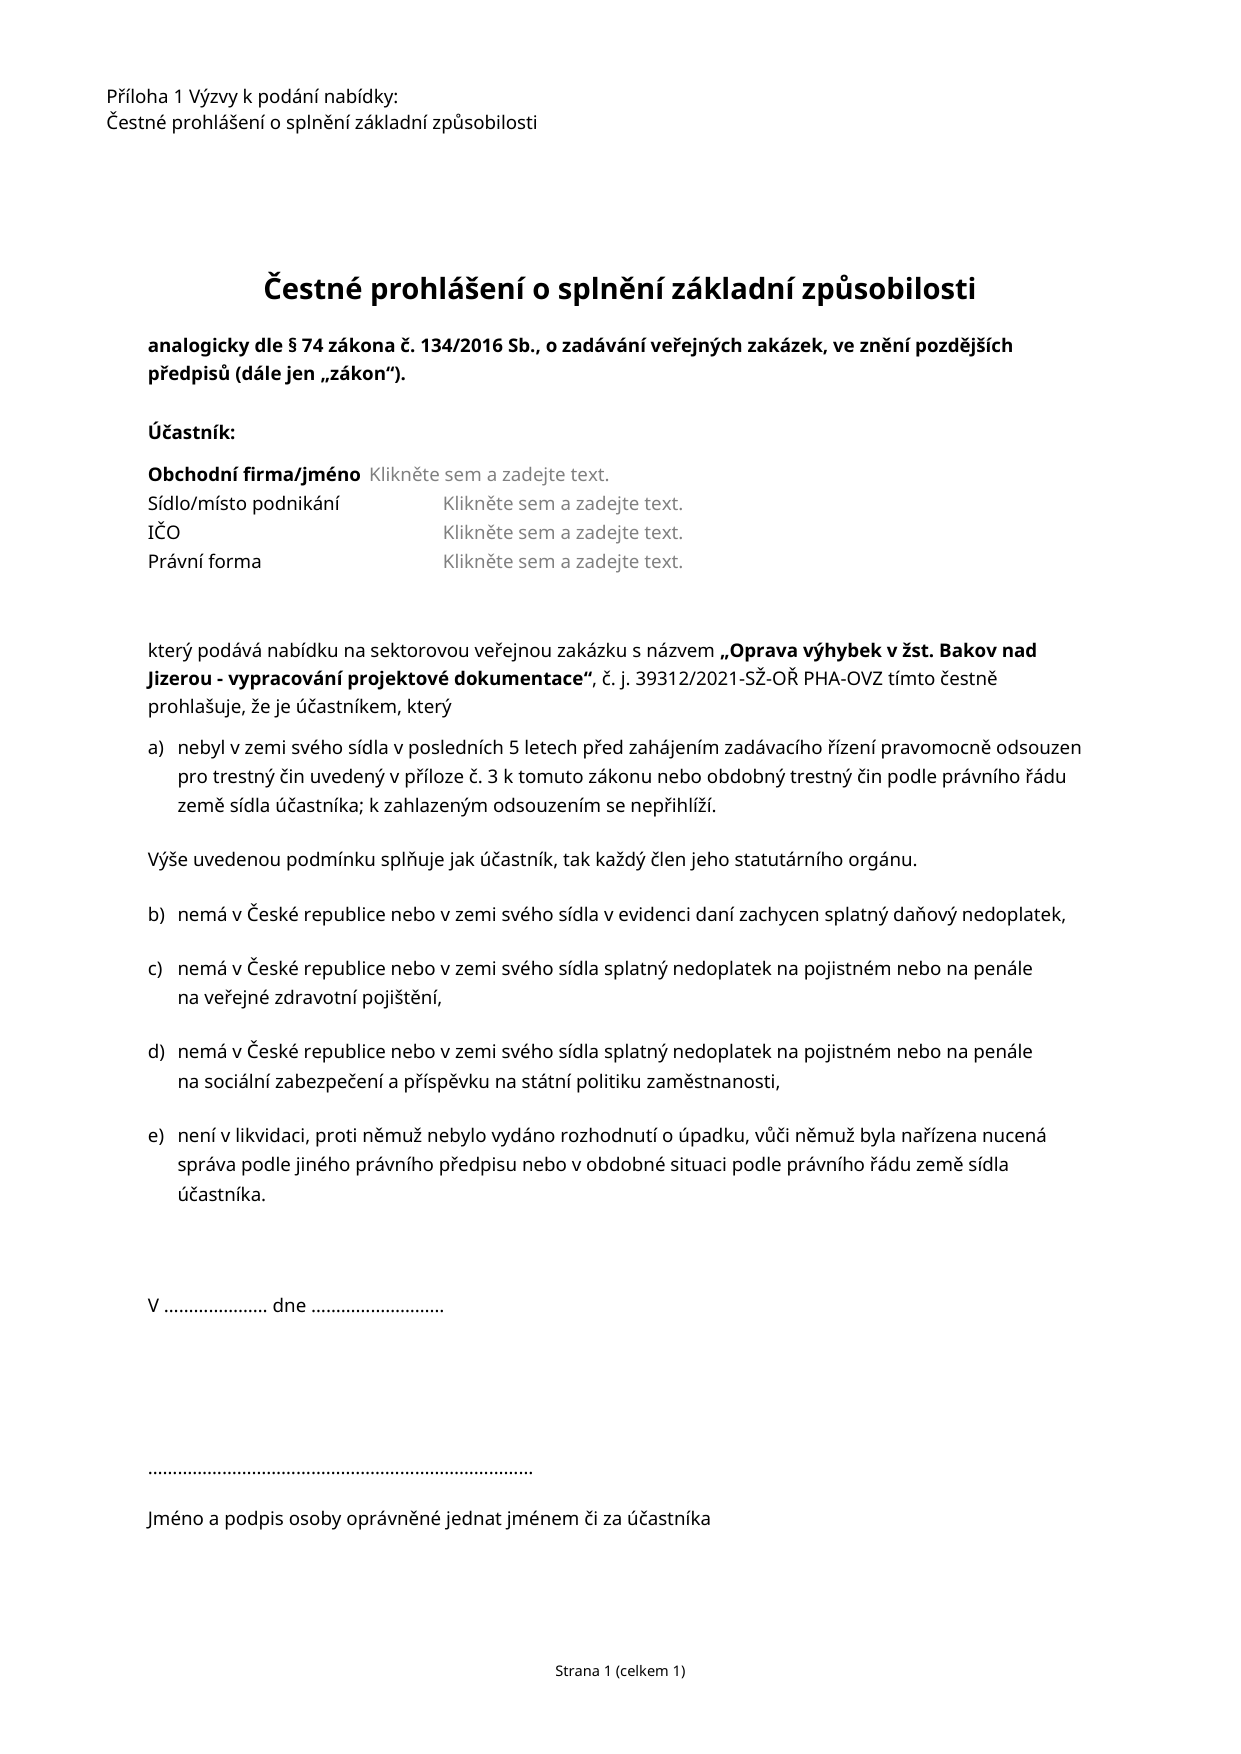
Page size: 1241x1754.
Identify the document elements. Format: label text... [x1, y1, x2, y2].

text Výše uvedenou podmínku splňuje jak účastník, tak každý člen jeho statutárního orgánu. [148, 847, 1093, 872]
text Právní forma [148, 545, 1093, 574]
text Obchodní firma/jméno [148, 458, 1093, 487]
text c) nemá v České republice nebo v zemi svého sídla splatný nedoplatek na pojistném nebo na penále na veřejné zdravotní pojištění, [148, 955, 1093, 1010]
text IČO [148, 516, 1093, 545]
text b) nemá v České republice nebo v zemi svého sídla v evidenci daní zachycen splatný daňový nedoplatek, [148, 901, 1093, 927]
text a) nebyl v zemi svého sídla v posledních 5 letech před zahájením zadávacího řízení pravomocně odsouzen pro trestný čin uvedený v příloze č. 3 k tomuto zákonu nebo obdobný trestný čin podle právního řádu země sídla účastníka; k zahlazeným odsouzením se nepřihlíží. [148, 734, 1093, 818]
text který podává nabídku na sektorovou veřejnou zakázku s názvem „Oprava výhybek v žst. Bakov nad Jizerou - vypracování projektové dokumentace“, č. j. 39312/2021-SŽ-OŘ PHA-OVZ tímto čestně prohlašuje, že je účastníkem, který [148, 637, 1093, 719]
title Čestné prohlášení o splnění základní způsobilosti [148, 268, 1093, 308]
text Jméno a podpis osoby oprávněné jednat jménem či za účastníka [148, 1505, 1093, 1530]
text Sídlo/místo podnikání [148, 487, 1093, 516]
text V ………………… dne ……………………… [148, 1288, 1092, 1317]
text analogicky dle § 74 zákona č. 134/2016 Sb., o zadávání veřejných zakázek, ve znění pozdějších předpisů (dále jen „zákon“). [148, 333, 1093, 386]
text …………………………………………………………………… [148, 1451, 1092, 1480]
text e) není v likvidaci, proti němuž nebylo vydáno rozhodnutí o úpadku, vůči němuž byla nařízena nucená správa podle jiného právního předpisu nebo v obdobné situaci podle právního řádu země sídla účastníka. [148, 1122, 1093, 1206]
text Účastník: [148, 415, 1093, 446]
text d) nemá v České republice nebo v zemi svého sídla splatný nedoplatek na pojistném nebo na penále na sociální zabezpečení a příspěvku na státní politiku zaměstnanosti, [148, 1039, 1093, 1094]
